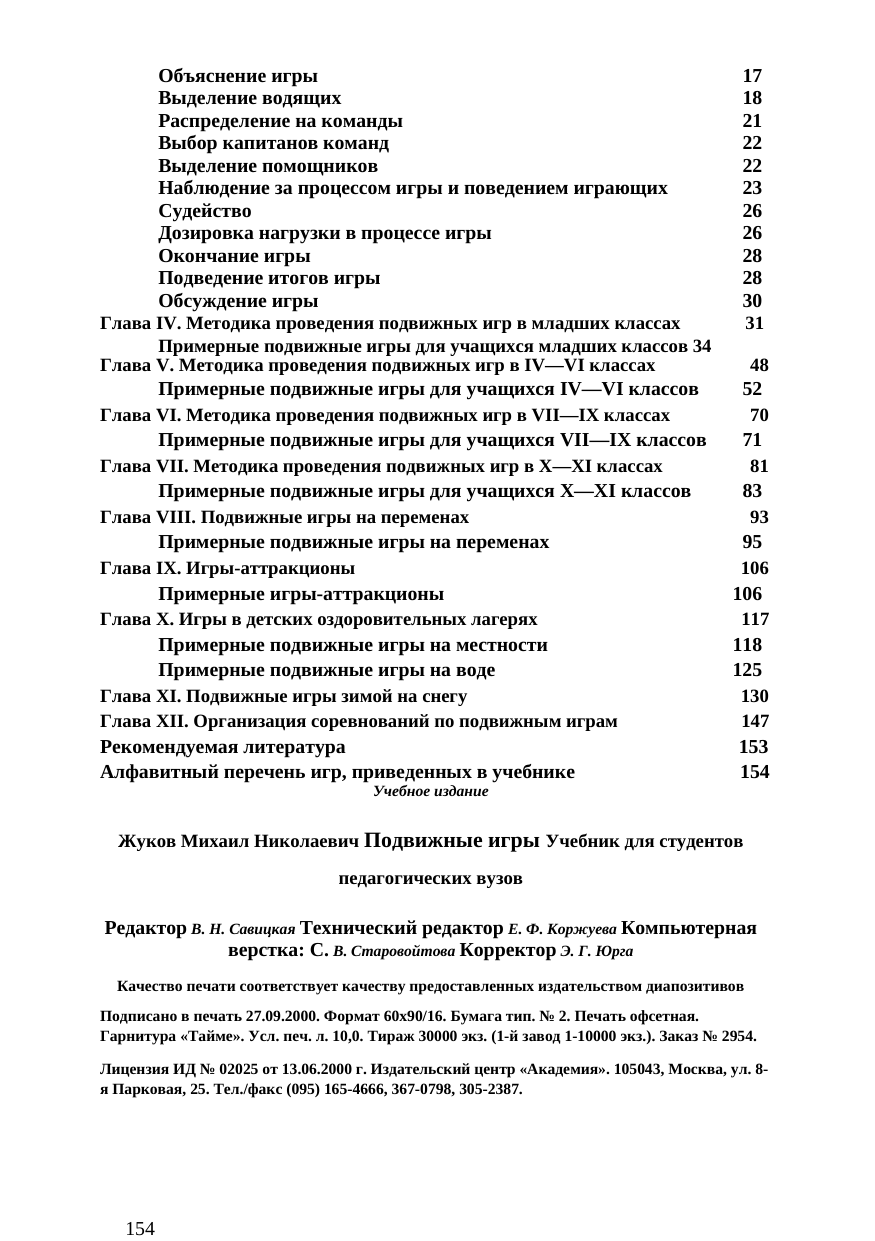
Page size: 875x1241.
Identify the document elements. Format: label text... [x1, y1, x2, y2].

text Глава X. Игры в детских оздоровительных лагерях 117 [100, 605, 768, 631]
text Примерные подвижные игры для учащихся IV—VI классов 52 [158, 375, 768, 401]
text Наблюдение за процессом игры и поведением играющих 23 [158, 177, 768, 199]
text Подписано в печать 27.09.2000. Формат 60x90/16. Бумага тип. № 2. Печать офсетная. Гарнитура «Тайме». Усл. печ. л. 10,0. Тираж 30000 экз. (1-й завод 1-10000 экз.). Заказ № 2954. [100, 1006, 774, 1046]
text Глава IV. Методика проведения подвижных игр в младших классах 31 Примерные подвижные игры для учащихся младших классов 34 [100, 312, 766, 357]
text Выбор капитанов команд 22 [158, 132, 768, 154]
text Глава VIII. Подвижные игры на переменах 93 [100, 503, 768, 528]
text Выделение помощников 22 [158, 154, 768, 177]
text Обсуждение игры 30 [158, 289, 768, 312]
text Дозировка нагрузки в процессе игры 26 [158, 222, 768, 244]
text Алфавитный перечень игр, приведенных в учебнике 154 [100, 758, 768, 784]
text Глава VII. Методика проведения подвижных игр в X—XI классах 81 [100, 452, 768, 477]
text Выделение водящих 18 [158, 87, 768, 109]
text Редактор В. Н. Савицкая Технический редактор Е. Ф. Коржуева Компьютерная верстка: С. В. Старовойтова Корректор Э. Г. Юрга [98, 916, 764, 961]
text Распределение на команды 21 [158, 109, 768, 132]
text Примерные подвижные игры для учащихся X—XI классов 83 [158, 477, 768, 503]
text Примерные подвижные игры для учащихся VII—IX классов 71 [158, 426, 768, 452]
text Глава XII. Организация соревнований по подвижным играм 147 [100, 707, 768, 733]
text Лицензия ИД № 02025 от 13.06.2000 г. Издательский центр «Академия». 105043, Москва, ул. 8-я Парковая, 25. Тел./факс (095) 165-4666, 367-0798, 305-2387. [100, 1058, 774, 1098]
text Примерные игры-аттракционы 106 [158, 579, 768, 605]
text Подведение итогов игры 28 [158, 267, 768, 289]
text Глава IX. Игры-аттракционы 106 [100, 554, 768, 579]
text Примерные подвижные игры на переменах 95 [158, 528, 768, 554]
text Глава VI. Методика проведения подвижных игр в VII—IX классах 70 [100, 401, 768, 426]
text Жуков Михаил Николаевич Подвижные игры Учебник для студентов педагогических вузов [98, 818, 764, 892]
text Глава XI. Подвижные игры зимой на снегу 130 [100, 682, 768, 707]
text Глава V. Методика проведения подвижных игр в IV—VI классах 48 [100, 357, 768, 375]
text Учебное издание [98, 784, 764, 799]
text Судейство 26 [158, 199, 768, 222]
text Примерные подвижные игры на местности 118 [158, 631, 768, 656]
text Качество печати соответствует качеству предоставленных издательством диапозитивов [98, 978, 764, 995]
text Рекомендуемая литература 153 [100, 733, 768, 758]
text Окончание игры 28 [158, 244, 768, 267]
text Объяснение игры 17 [158, 64, 768, 87]
text Примерные подвижные игры на воде 125 [158, 656, 768, 682]
